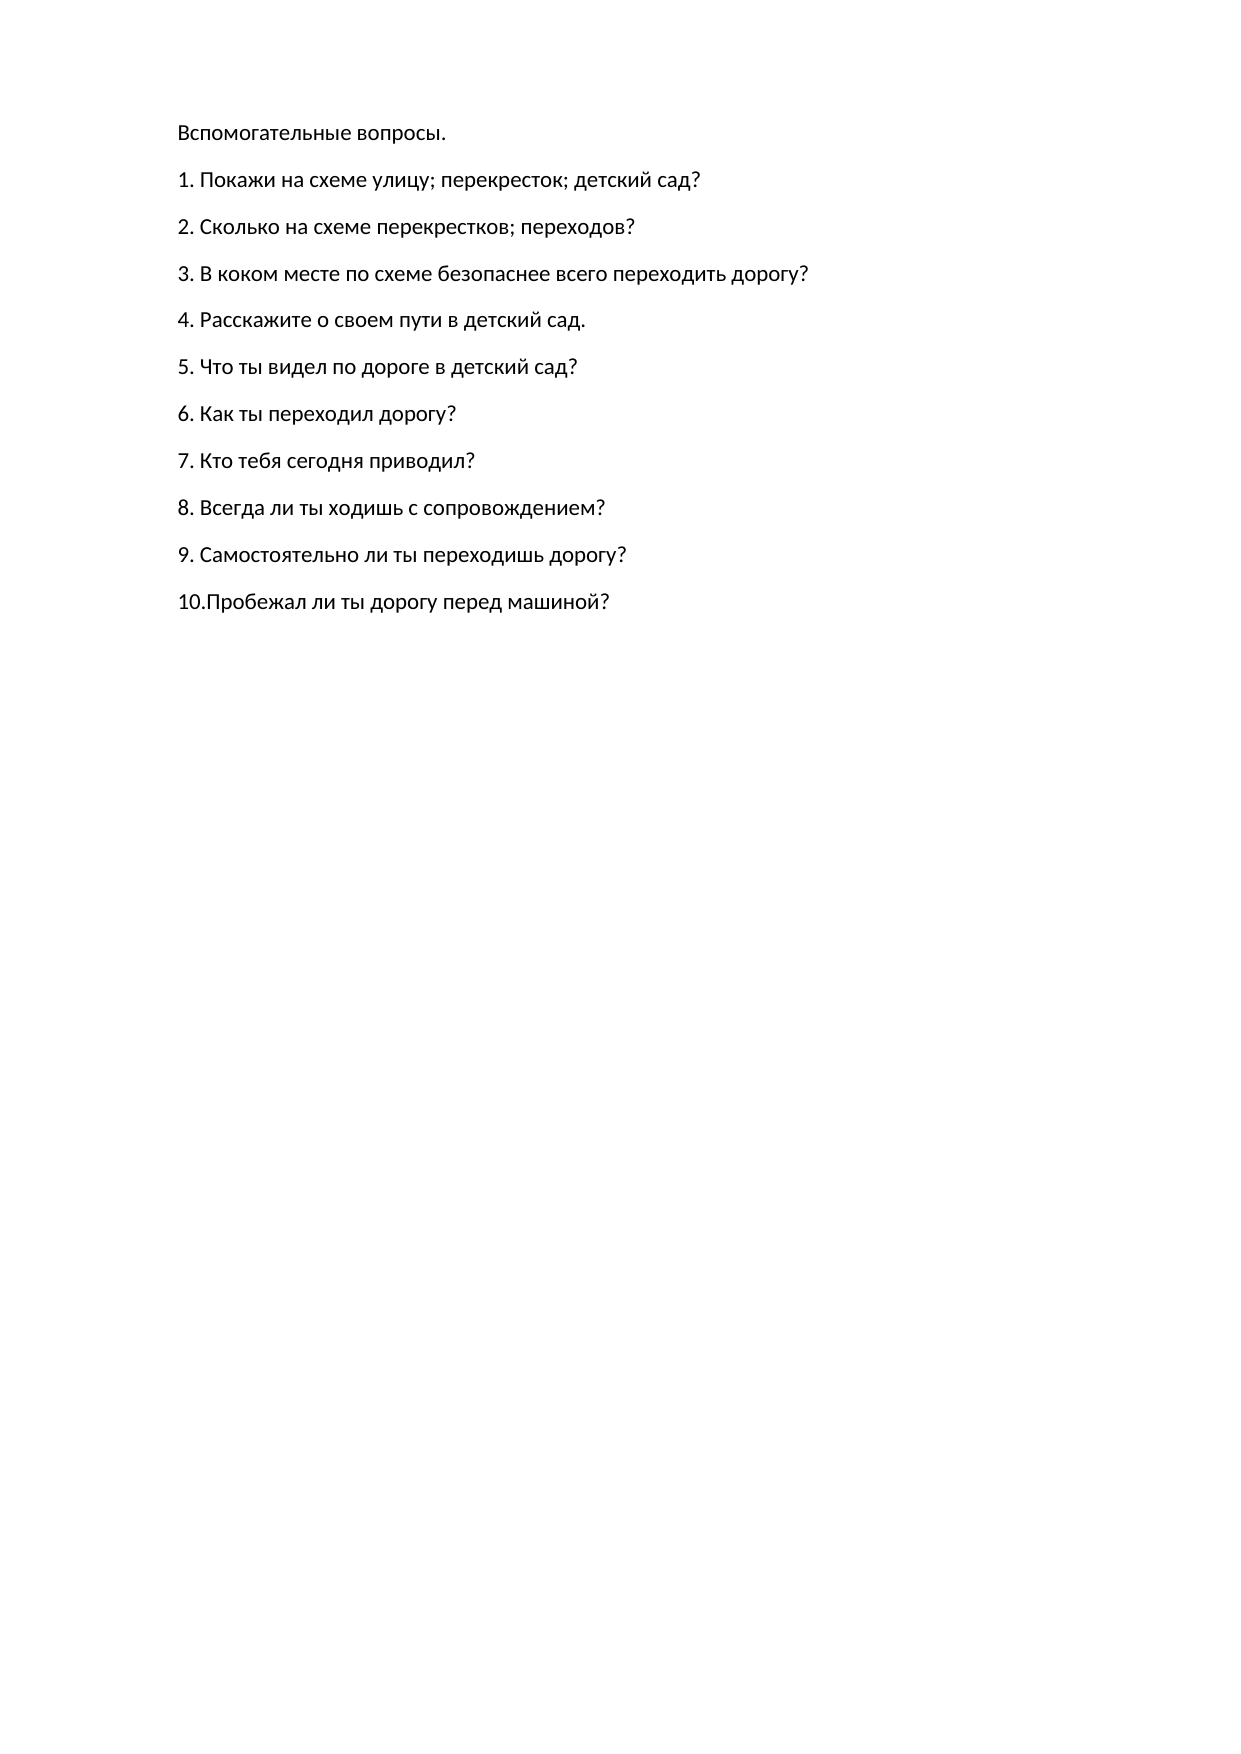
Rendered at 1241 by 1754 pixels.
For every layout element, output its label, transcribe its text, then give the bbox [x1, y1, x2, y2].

text Вспомогательные вопросы. [177, 118, 1152, 146]
text 1. Покажи на схеме улицу; перекресток; детский сад? [177, 165, 1152, 193]
text 3. В коком месте по схеме безопаснее всего переходить дорогу? [177, 259, 1152, 287]
text 2. Сколько на схеме перекрестков; переходов? [177, 212, 1152, 240]
text 6. Как ты переходил дорогу? [177, 399, 1152, 427]
text 5. Что ты видел по дороге в детский сад? [177, 352, 1152, 381]
text 7. Кто тебя сегодня приводил? [177, 446, 1152, 474]
text 9. Самостоятельно ли ты переходишь дорогу? [177, 540, 1152, 568]
text 8. Всегда ли ты ходишь с сопровождением? [177, 493, 1152, 521]
text 4. Расскажите о своем пути в детский сад. [177, 306, 1152, 334]
text 10.Пробежал ли ты дорогу перед машиной? [177, 587, 1152, 615]
